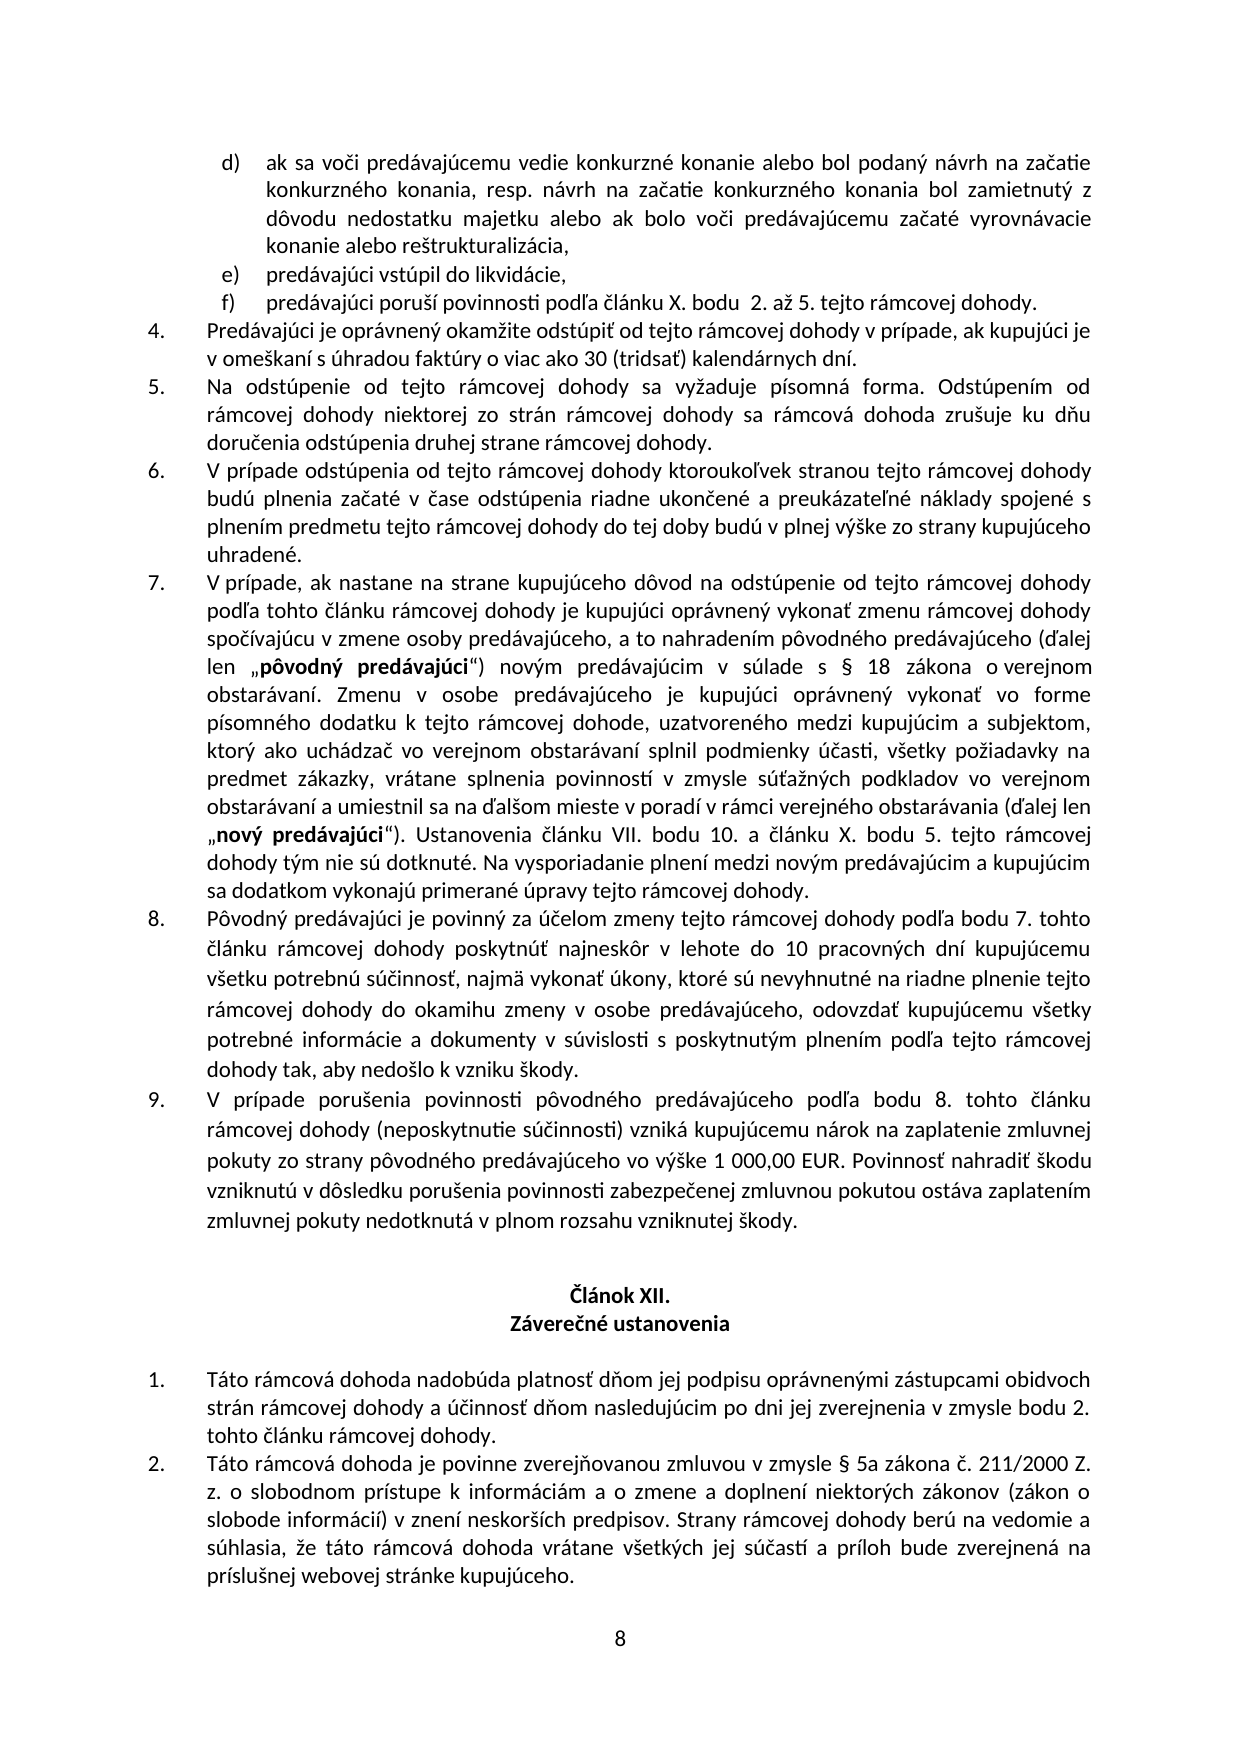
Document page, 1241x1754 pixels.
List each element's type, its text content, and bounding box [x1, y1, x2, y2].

text d) ak sa voči predávajúcemu vedie konkurzné konanie alebo bol podaný návrh na začatie konkurzného konania, resp. návrh na začatie konkurzného konania bol zamietnutý z dôvodu nedostatku majetku alebo ak bolo voči predávajúcemu začaté vyrovnávacie konanie alebo reštrukturalizácia, [221, 148, 1093, 260]
text 2. Táto rámcová dohoda je povinne zverejňovanou zmluvou v zmysle § 5a zákona č. 211/2000 Z. z. o slobodnom prístupe k informáciám a o zmene a doplnení niektorých zákonov (zákon o slobode informácií) v znení neskorších predpisov. Strany rámcovej dohody berú na vedomie a súhlasia, že táto rámcová dohoda vrátane všetkých jej súčastí a príloh bude zverejnená na príslušnej webovej stránke kupujúceho. [148, 1449, 1093, 1589]
text Záverečné ustanovenia [148, 1309, 1093, 1337]
text f) predávajúci poruší povinnosti podľa článku X. bodu 2. až 5. tejto rámcovej dohody. [221, 288, 1093, 316]
text 5. Na odstúpenie od tejto rámcovej dohody sa vyžaduje písomná forma. Odstúpením od rámcovej dohody niektorej zo strán rámcovej dohody sa rámcová dohoda zrušuje ku dňu doručenia odstúpenia druhej strane rámcovej dohody. [148, 372, 1093, 456]
text 1. Táto rámcová dohoda nadobúda platnosť dňom jej podpisu oprávnenými zástupcami obidvoch strán rámcovej dohody a účinnosť dňom nasledujúcim po dni jej zverejnenia v zmysle bodu 2. tohto článku rámcovej dohody. [148, 1365, 1093, 1449]
text 6. V prípade odstúpenia od tejto rámcovej dohody ktoroukoľvek stranou tejto rámcovej dohody budú plnenia začaté v čase odstúpenia riadne ukončené a preukázateľné náklady spojené s plnením predmetu tejto rámcovej dohody do tej doby budú v plnej výške zo strany kupujúceho uhradené. [148, 456, 1093, 568]
text 8. Pôvodný predávajúci je povinný za účelom zmeny tejto rámcovej dohody podľa bodu 7. tohto článku rámcovej dohody poskytnúť najneskôr v lehote do 10 pracovných dní kupujúcemu všetku potrebnú súčinnosť, najmä vykonať úkony, ktoré sú nevyhnutné na riadne plnenie tejto rámcovej dohody do okamihu zmeny v osobe predávajúceho, odovzdať kupujúcemu všetky potrebné informácie a dokumenty v súvislosti s poskytnutým plnením podľa tejto rámcovej dohody tak, aby nedošlo k vzniku škody. [148, 904, 1093, 1083]
text 7. V prípade, ak nastane na strane kupujúceho dôvod na odstúpenie od tejto rámcovej dohody podľa tohto článku rámcovej dohody je kupujúci oprávnený vykonať zmenu rámcovej dohody spočívajúcu v zmene osoby predávajúceho, a to nahradením pôvodného predávajúceho (ďalej len „pôvodný predávajúci“) novým predávajúcim v súlade s § 18 zákona o verejnom obstarávaní. Zmenu v osobe predávajúceho je kupujúci oprávnený vykonať vo forme písomného dodatku k tejto rámcovej dohode, uzatvoreného medzi kupujúcim a subjektom, ktorý ako uchádzač vo verejnom obstarávaní splnil podmienky účasti, všetky požiadavky na predmet zákazky, vrátane splnenia povinností v zmysle súťažných podkladov vo verejnom obstarávaní a umiestnil sa na ďalšom mieste v poradí v rámci verejného obstarávania (ďalej len „nový predávajúci“). Ustanovenia článku VII. bodu 10. a článku X. bodu 5. tejto rámcovej dohody tým nie sú dotknuté. Na vysporiadanie plnení medzi novým predávajúcim a kupujúcim sa dodatkom vykonajú primerané úpravy tejto rámcovej dohody. [148, 568, 1093, 904]
text e) predávajúci vstúpil do likvidácie, [221, 260, 1093, 288]
text 4. Predávajúci je oprávnený okamžite odstúpiť od tejto rámcovej dohody v prípade, ak kupujúci je v omeškaní s úhradou faktúry o viac ako 30 (tridsať) kalendárnych dní. [148, 316, 1093, 372]
text Článok XII. [148, 1281, 1093, 1309]
text 9. V prípade porušenia povinnosti pôvodného predávajúceho podľa bodu 8. tohto článku rámcovej dohody (neposkytnutie súčinnosti) vzniká kupujúcemu nárok na zaplatenie zmluvnej pokuty zo strany pôvodného predávajúceho vo výške 1 000,00 EUR. Povinnosť nahradiť škodu vzniknutú v dôsledku porušenia povinnosti zabezpečenej zmluvnou pokutou ostáva zaplatením zmluvnej pokuty nedotknutá v plnom rozsahu vzniknutej škody. [148, 1085, 1093, 1234]
